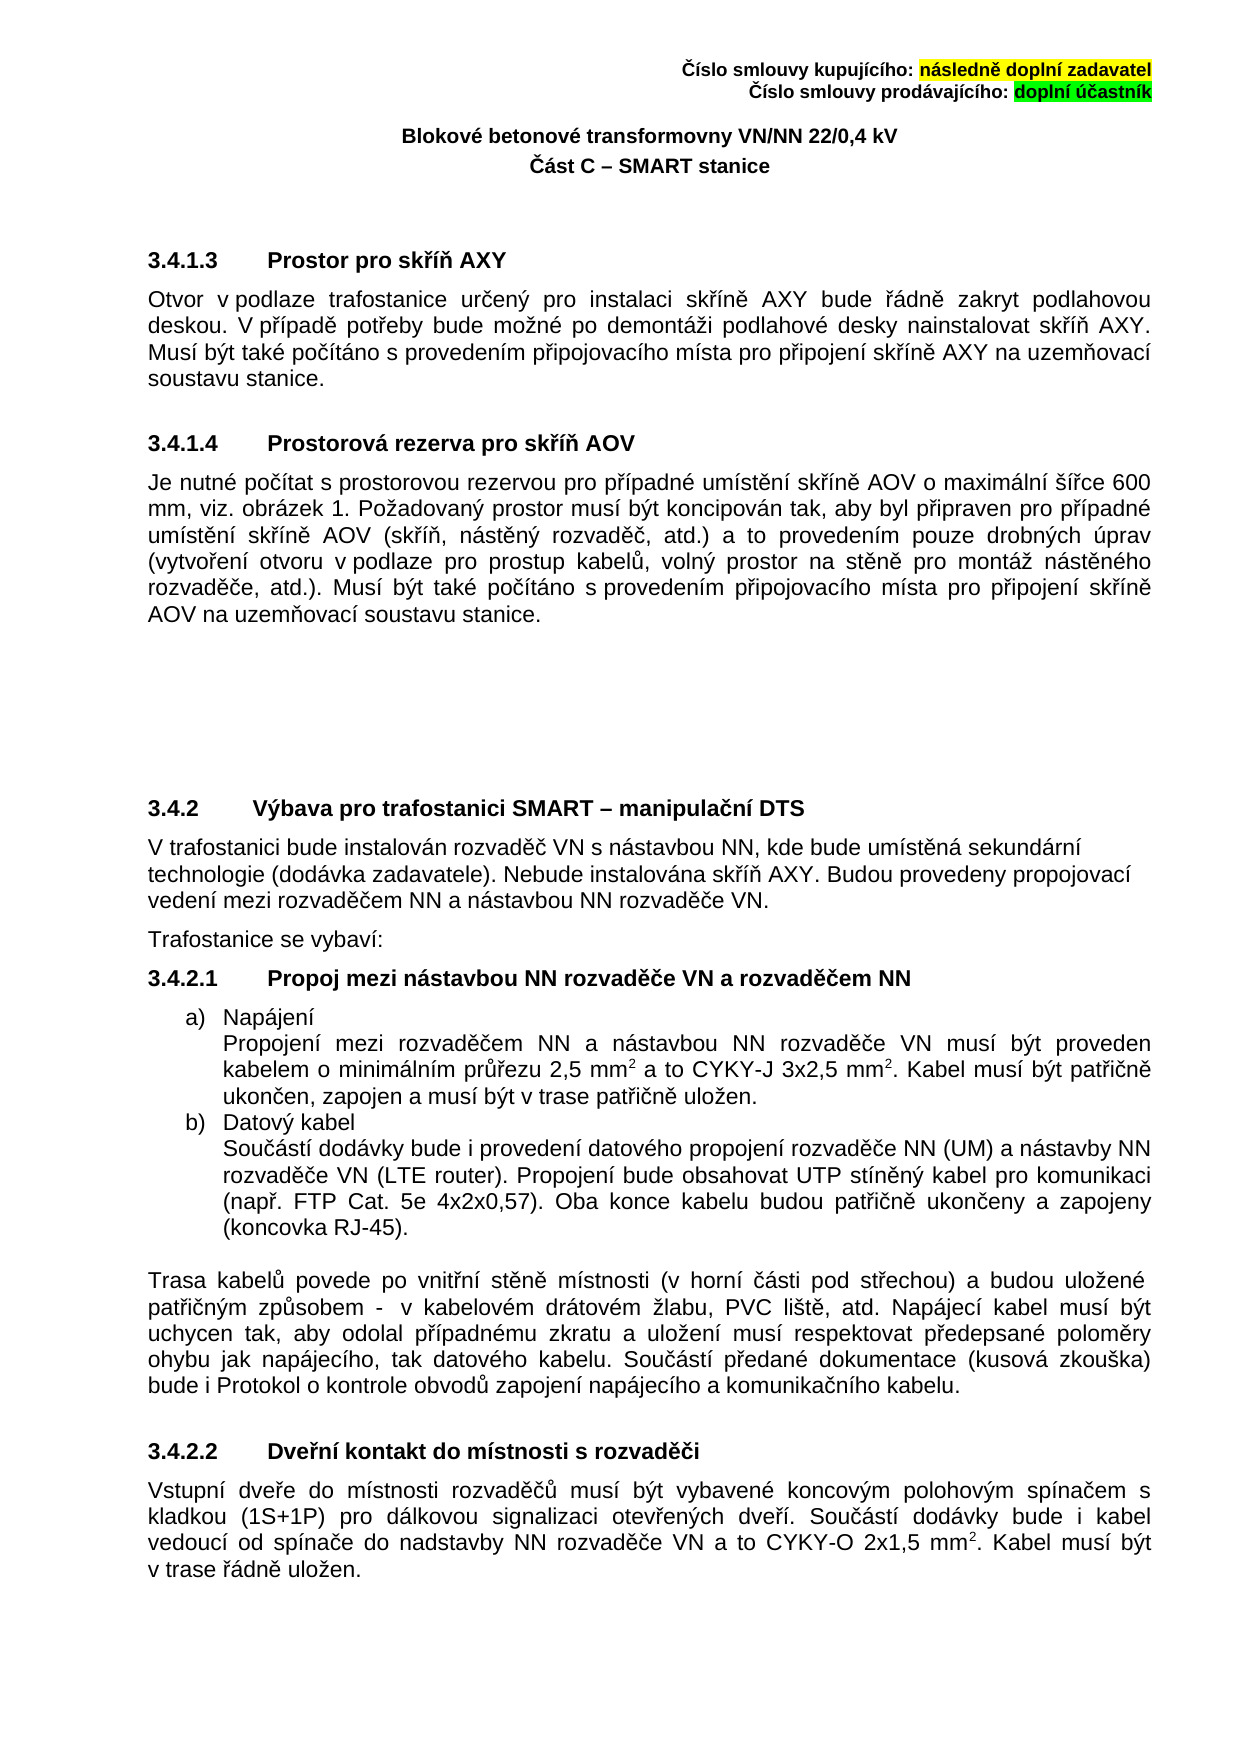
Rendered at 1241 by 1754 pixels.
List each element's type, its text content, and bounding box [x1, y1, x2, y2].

list Prostor pro skříň AXY [148, 247, 1152, 273]
text Vstupní dveře do místnosti rozvaděčů musí být vybavené koncovým polohovým spínačem s kladkou (1S+1P) pro dálkovou signalizaci otevřených dveří. Součástí dodávky bude i kabel vedoucí od spínače do nadstavby NN rozvaděče VN a to CYKY-O 2x1,5 mm2. Kabel musí být v trase řádně uložen. [148, 1477, 1152, 1582]
list Součástí dodávky bude i provedení datového propojení rozvaděče NN (UM) a nástavby NN rozvaděče VN (LTE router). Propojení bude obsahovat UTP stíněný kabel pro komunikaci (např. FTP Cat. 5e 4x2x0,57). Oba konce kabelu budou patřičně ukončeny a zapojeny (koncovka RJ-45). [223, 1135, 1152, 1241]
text V trafostanici bude instalován rozvaděč VN s nástavbou NN, kde bude umístěná sekundární technologie (dodávka zadavatele). Nebude instalována skříň AXY. Budou provedeny propojovací vedení mezi rozvaděčem NN a nástavbou NN rozvaděče VN. [148, 834, 1152, 913]
list Prostorová rezerva pro skříň AOV [148, 430, 1152, 456]
list Propoj mezi nástavbou NN rozvaděče VN a rozvaděčem NN [148, 965, 1152, 991]
list Datový kabel [185, 1109, 1152, 1135]
list Dveřní kontakt do místnosti s rozvaděči [148, 1438, 1152, 1464]
text Otvor v podlaze trafostanice určený pro instalaci skříně AXY bude řádně zakryt podlahovou deskou. V případě potřeby bude možné po demontáži podlahové desky nainstalovat skříň AXY. Musí být také počítáno s provedením připojovacího místa pro připojení skříně AXY na uzemňovací soustavu stanice. [148, 286, 1152, 391]
text Je nutné počítat s prostorovou rezervou pro případné umístění skříně AOV o maximální šířce 600 mm, viz. obrázek 1. Požadovaný prostor musí být koncipován tak, aby byl připraven pro případné umístění skříně AOV (skříň, nástěný rozvaděč, atd.) a to provedením pouze drobných úprav (vytvoření otvoru v podlaze pro prostup kabelů, volný prostor na stěně pro montáž nástěného rozvaděče, atd.). Musí být také počítáno s provedením připojovacího místa pro připojení skříně AOV na uzemňovací soustavu stanice. [148, 469, 1152, 627]
list Výbava pro trafostanici SMART – manipulační DTS [148, 795, 1152, 822]
text Trasa kabelů povede po vnitřní stěně místnosti (v horní části pod střechou) a budou uložené patřičným způsobem - v kabelovém drátovém žlabu, PVC liště, atd. Napájecí kabel musí být uchycen tak, aby odolal případnému zkratu a uložení musí respektovat předepsané poloměry ohybu jak napájecího, tak datového kabelu. Součástí předané dokumentace (kusová zkouška) bude i Protokol o kontrole obvodů zapojení napájecího a komunikačního kabelu. [148, 1267, 1152, 1399]
list Propojení mezi rozvaděčem NN a nástavbou NN rozvaděče VN musí být proveden kabelem o minimálním průřezu 2,5 mm2 a to CYKY-J 3x2,5 mm2. Kabel musí být patřičně ukončen, zapojen a musí být v trase patřičně uložen. [223, 1030, 1152, 1109]
list Napájení [185, 1003, 1152, 1030]
text Trafostanice se vybaví: [148, 926, 1152, 952]
